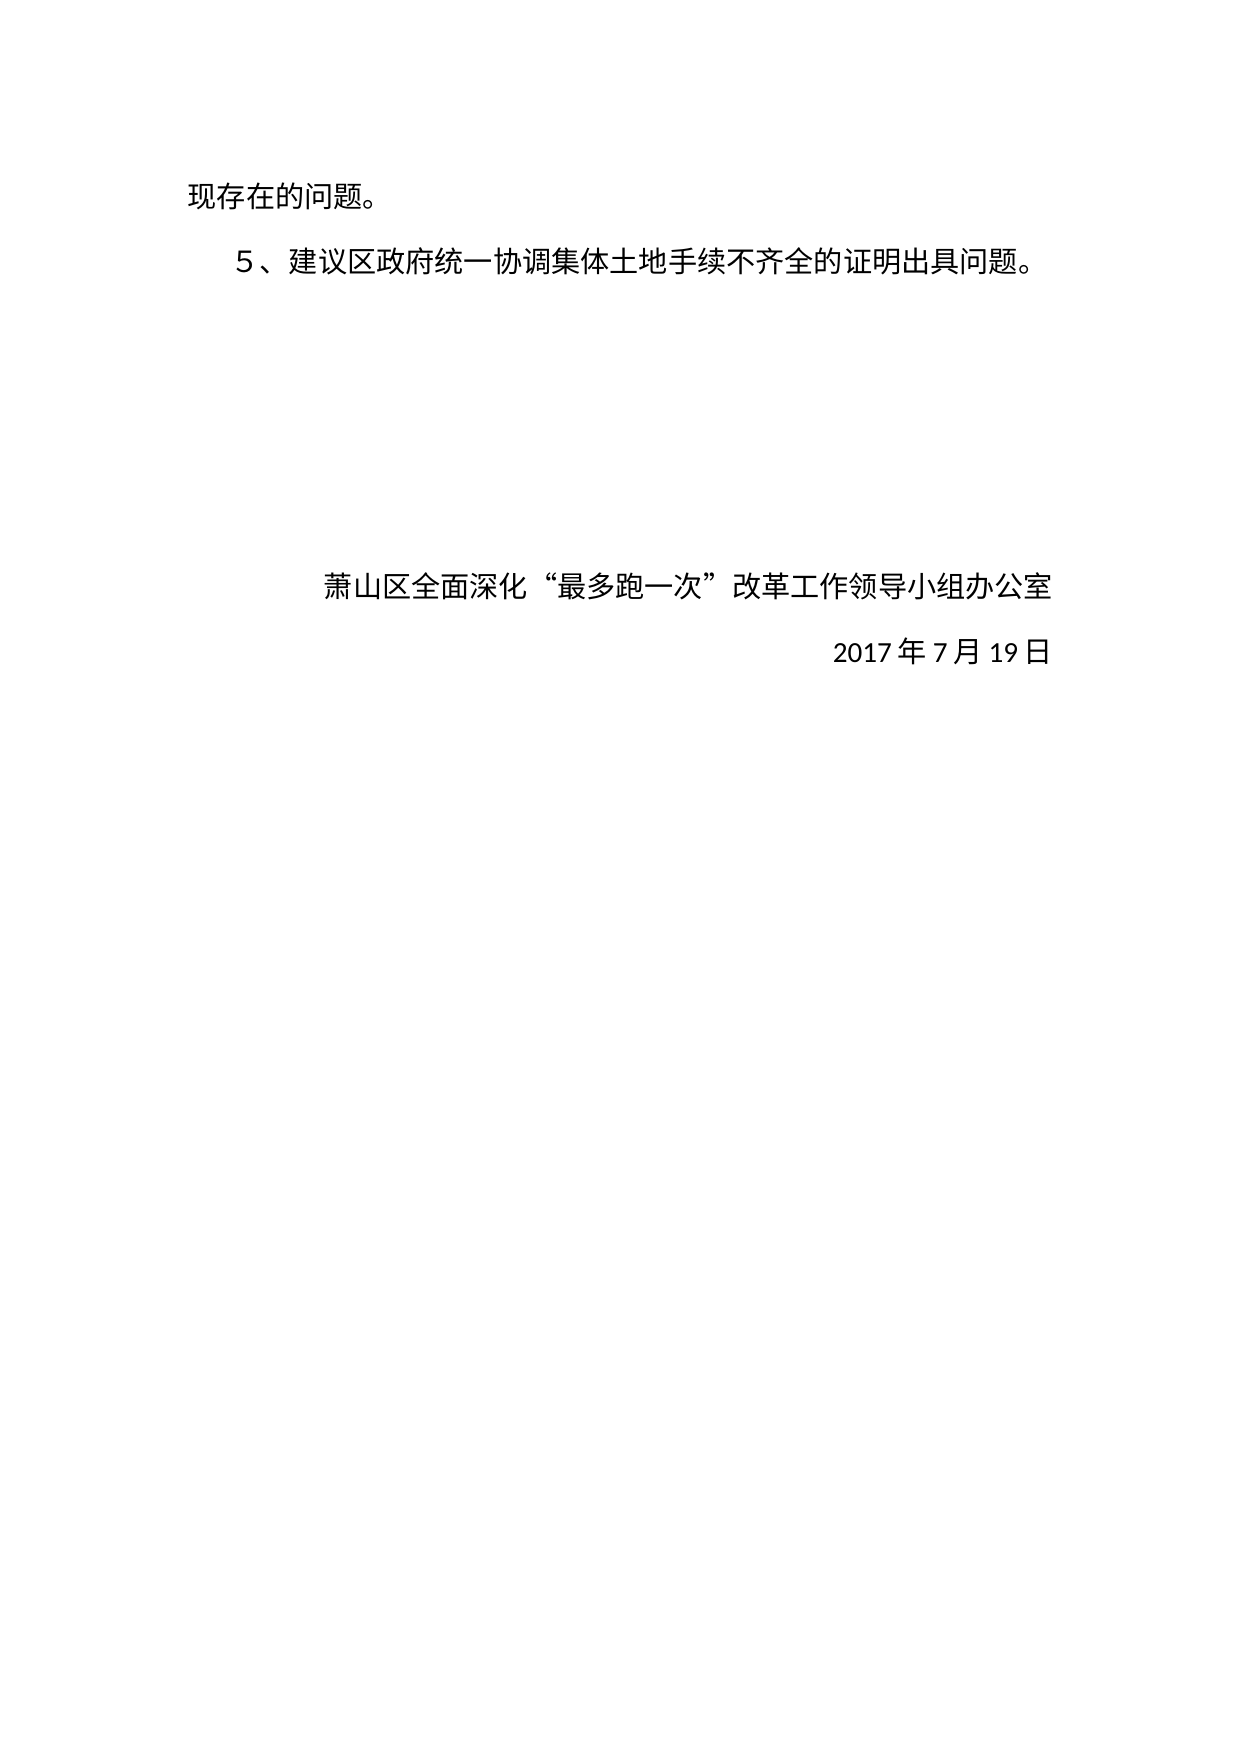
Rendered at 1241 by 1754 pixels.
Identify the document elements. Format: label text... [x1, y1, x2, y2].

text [187, 162, 1053, 227]
text ５、建议区政府统一协调集体土地手续不齐全的证明出具问题。 [187, 227, 1053, 292]
text 2017年7月19日 [187, 617, 1053, 682]
text 萧山区全面深化“最多跑一次”改革工作领导小组办公室 [187, 552, 1053, 617]
